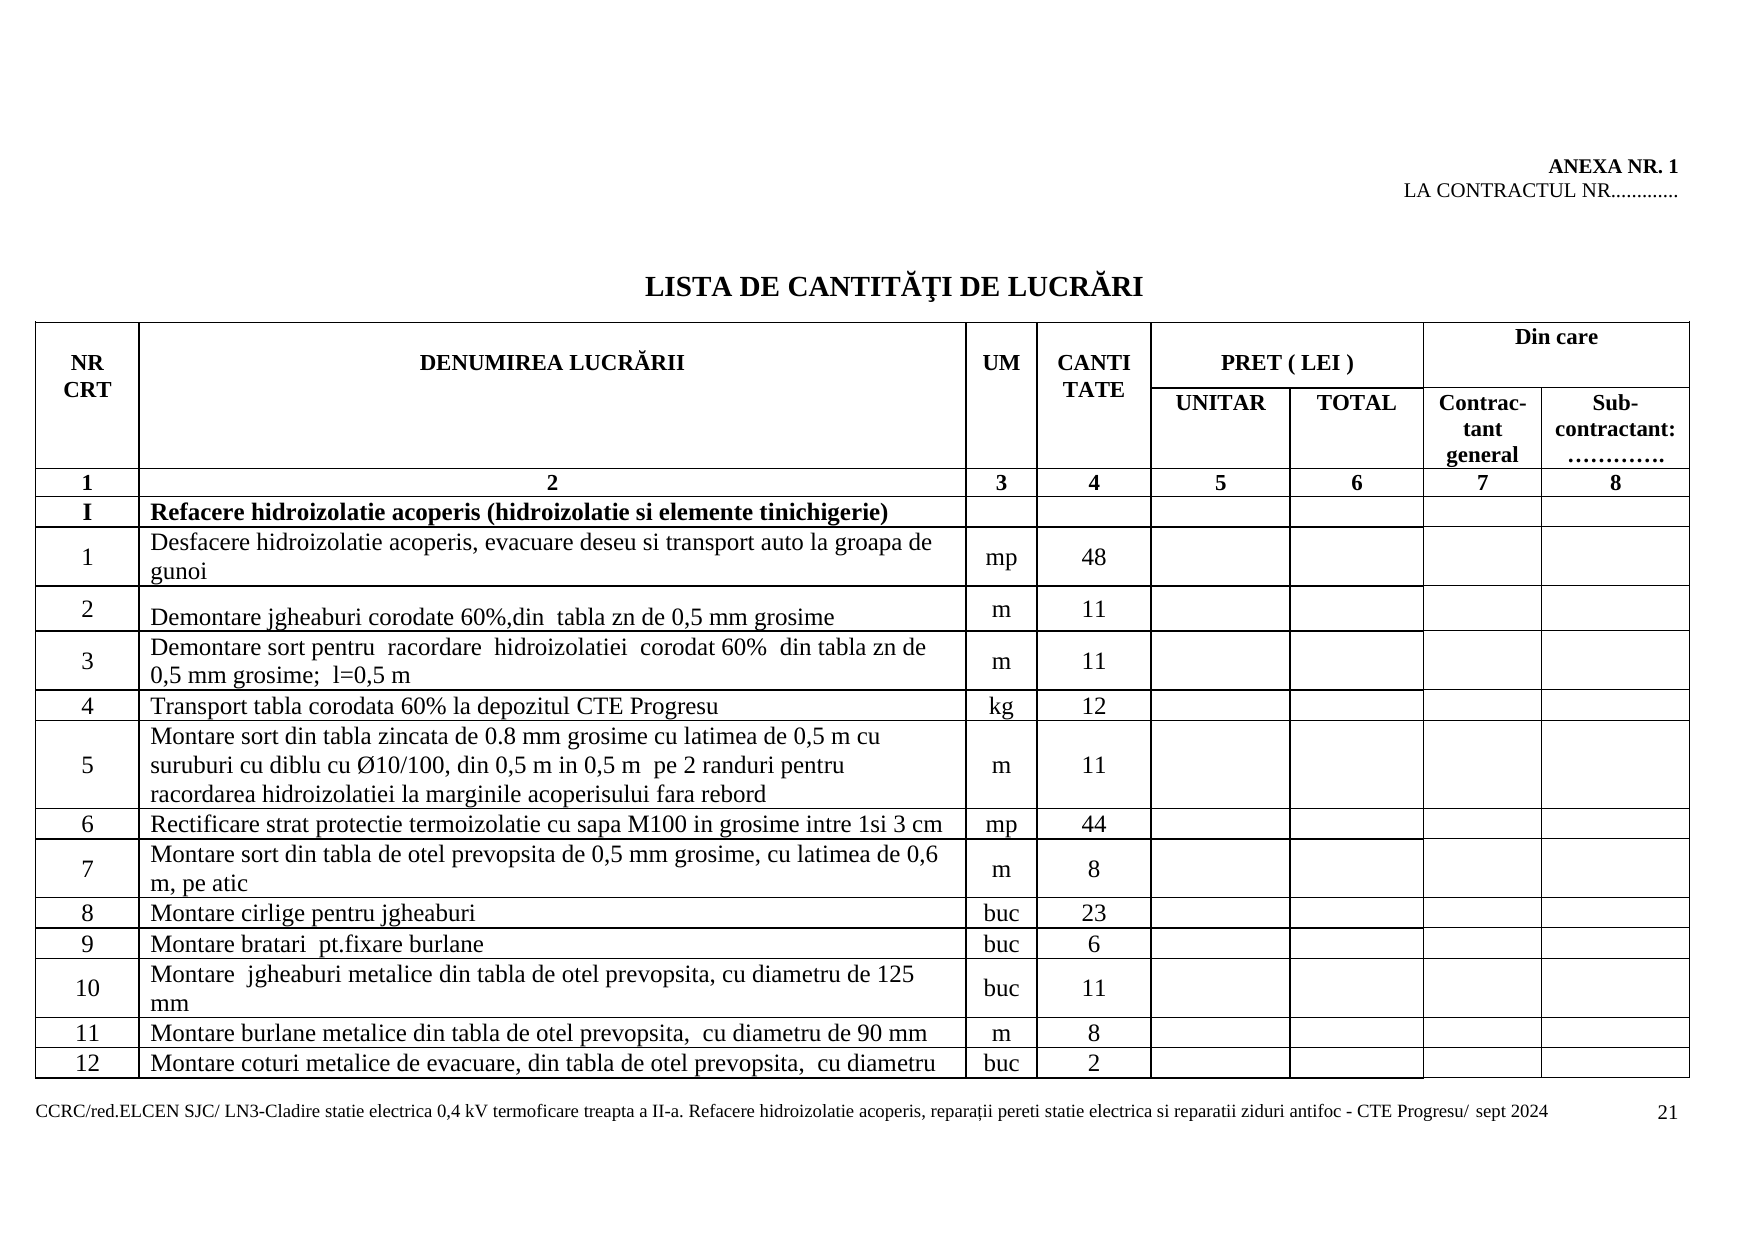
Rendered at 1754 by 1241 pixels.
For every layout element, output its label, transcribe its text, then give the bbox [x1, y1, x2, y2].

table_cell 2 [1038, 1048, 1150, 1077]
table_cell [1424, 959, 1541, 1017]
table_cell 4 [36, 691, 138, 720]
table_cell Refacere hidroizolatie acoperis (hidroizolatie si elemente tinichigerie) [140, 497, 965, 526]
table_cell buc [967, 929, 1036, 957]
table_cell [140, 1048, 965, 1077]
table_cell [1542, 631, 1689, 689]
table_cell [1542, 809, 1689, 838]
table_cell 6 [36, 809, 138, 838]
table_cell Montare sort din tabla zincata de 0.8 mm grosime cu latimea de 0,5 m cu suruburi cu diblu cu Ø10/100, din 0,5 m in 0,5 m pe 2 randuri pentru racordarea hidroizolatiei la marginile acoperisului fara rebord [140, 721, 965, 807]
table_cell [1424, 1048, 1541, 1077]
table_cell Transport tabla corodata 60% la depozitul CTE Progresu [140, 691, 965, 720]
table_cell [1424, 690, 1541, 720]
table_cell [1152, 587, 1289, 630]
table_cell 6 [1038, 929, 1150, 957]
table_cell mp [967, 809, 1036, 838]
table_cell 8 [1038, 840, 1150, 897]
table_cell [1542, 928, 1689, 957]
table_cell 5 [36, 721, 138, 807]
table_cell 1 [36, 528, 138, 585]
table_cell [1424, 839, 1541, 897]
table_cell I [36, 497, 138, 526]
table_cell [1542, 1018, 1689, 1047]
table_header DENUMIREA LUCRĂRII [140, 323, 965, 468]
table_cell 44 [1038, 809, 1150, 838]
table_cell [1424, 586, 1541, 630]
table_cell [1291, 632, 1423, 689]
table_cell [1152, 898, 1289, 927]
text ANEXA NR. 1 [35, 153, 1678, 178]
table_cell 12 [36, 1048, 138, 1077]
table_cell Rectificare strat protectie termoizolatie cu sapa M100 in grosime intre 1si 3 cm [140, 809, 965, 838]
table_cell [1152, 632, 1289, 689]
table_cell Demontare sort pentru racordare hidroizolatiei corodat 60% din tabla zn de 0,5 mm grosime; l=0,5 m [140, 632, 965, 689]
table_header PRET ( LEI ) [1152, 323, 1423, 387]
table_cell 11 [1038, 587, 1150, 630]
table_header UM [967, 323, 1036, 468]
table_cell 11 [1038, 721, 1150, 807]
table_cell [1424, 631, 1541, 689]
table_header CANTI TATE [1038, 323, 1150, 468]
table_cell [1291, 691, 1423, 720]
table_cell 10 [36, 959, 138, 1017]
table_cell Montare burlane metalice din tabla de otel prevopsita, cu diametru de 90 mm [140, 1018, 965, 1047]
table_cell 6 [1291, 469, 1423, 496]
table_cell [1291, 721, 1423, 807]
table_cell [1291, 959, 1423, 1017]
table_cell TOTAL [1291, 389, 1423, 468]
table_cell [1542, 690, 1689, 720]
table_cell Sub-contractant: …………. [1542, 388, 1689, 468]
table_cell [1152, 959, 1289, 1017]
table_cell [1291, 587, 1423, 630]
table_cell 3 [36, 632, 138, 689]
table_cell 2 [140, 469, 965, 496]
table_cell 7 [36, 840, 138, 897]
table_cell Montare cirlige pentru jgheaburi [140, 898, 965, 927]
table_cell m [967, 587, 1036, 630]
table_cell kg [967, 691, 1036, 720]
subtitle LISTA DE CANTITĂŢI DE LUCRĂRI [35, 269, 1678, 302]
table_cell [967, 497, 1036, 526]
table_cell [1152, 929, 1289, 957]
table_cell Montare sort din tabla de otel prevopsita de 0,5 mm grosime, cu latimea de 0,6 m, pe atic [140, 840, 965, 897]
table_cell [1291, 898, 1423, 927]
table_cell 12 [1038, 691, 1150, 720]
table_cell m [967, 1018, 1036, 1047]
table_cell [1424, 497, 1541, 526]
table_cell buc [967, 959, 1036, 1017]
table_cell [1542, 721, 1689, 807]
table_cell [1542, 527, 1689, 585]
table_cell Montare bratari pt.fixare burlane [140, 929, 965, 957]
table_cell [1152, 840, 1289, 897]
table_header NR CRT [36, 323, 138, 468]
table_cell 8 [1542, 469, 1689, 496]
text LA CONTRACTUL NR............. [35, 178, 1678, 202]
table_cell m [967, 840, 1036, 897]
table_cell [1152, 528, 1289, 585]
table_cell 8 [1038, 1018, 1150, 1047]
table_cell Demontare jgheaburi corodate 60%,din tabla zn de 0,5 mm grosime [140, 587, 965, 630]
table_cell buc [967, 898, 1036, 927]
table_cell m [967, 721, 1036, 807]
table_cell Montare jgheaburi metalice din tabla de otel prevopsita, cu diametru de 125 mm [140, 959, 965, 1017]
table_cell 4 [1038, 469, 1150, 496]
table_cell Contrac-tant general [1424, 388, 1541, 468]
table_cell 2 [36, 587, 138, 630]
table_cell UNITAR [1152, 389, 1289, 468]
table_cell 48 [1038, 528, 1150, 585]
table_cell 11 [1038, 632, 1150, 689]
table_cell [1542, 497, 1689, 526]
table_cell [1291, 1048, 1423, 1077]
table_cell [1291, 497, 1423, 526]
table_cell m [967, 632, 1036, 689]
table_cell 1 [36, 469, 138, 496]
table_cell [1424, 721, 1541, 807]
table_cell [1038, 497, 1150, 526]
table_cell [1424, 527, 1541, 585]
table_cell 9 [36, 929, 138, 957]
table_cell [1542, 898, 1689, 927]
table_cell [1291, 1018, 1423, 1047]
table_cell [1424, 809, 1541, 838]
table_cell [1291, 528, 1423, 585]
table_cell [1291, 809, 1423, 838]
table_cell [1542, 586, 1689, 630]
table_cell [1291, 840, 1423, 897]
table_cell [1152, 721, 1289, 807]
table_cell [1424, 1018, 1541, 1047]
table_cell [1291, 929, 1423, 957]
table_cell [1424, 928, 1541, 957]
table_cell [1152, 1048, 1289, 1077]
table_cell [1542, 959, 1689, 1017]
table_header Din care [1424, 323, 1689, 387]
table_cell 11 [36, 1018, 138, 1047]
table_cell [1152, 1018, 1289, 1047]
table_cell 23 [1038, 898, 1150, 927]
table_cell mp [967, 528, 1036, 585]
table_cell Desfacere hidroizolatie acoperis, evacuare deseu si transport auto la groapa de gunoi [140, 528, 965, 585]
table_cell 8 [36, 898, 138, 927]
table_cell [1424, 898, 1541, 927]
table_cell [1152, 691, 1289, 720]
table_cell [1542, 839, 1689, 897]
table_cell [1152, 497, 1289, 526]
table_cell 11 [1038, 959, 1150, 1017]
table_cell buc [967, 1048, 1036, 1077]
table_cell [1542, 1048, 1689, 1077]
table_cell 3 [967, 469, 1036, 496]
table_cell [1152, 809, 1289, 838]
table_cell 7 [1424, 469, 1541, 496]
table_cell 5 [1152, 469, 1289, 496]
